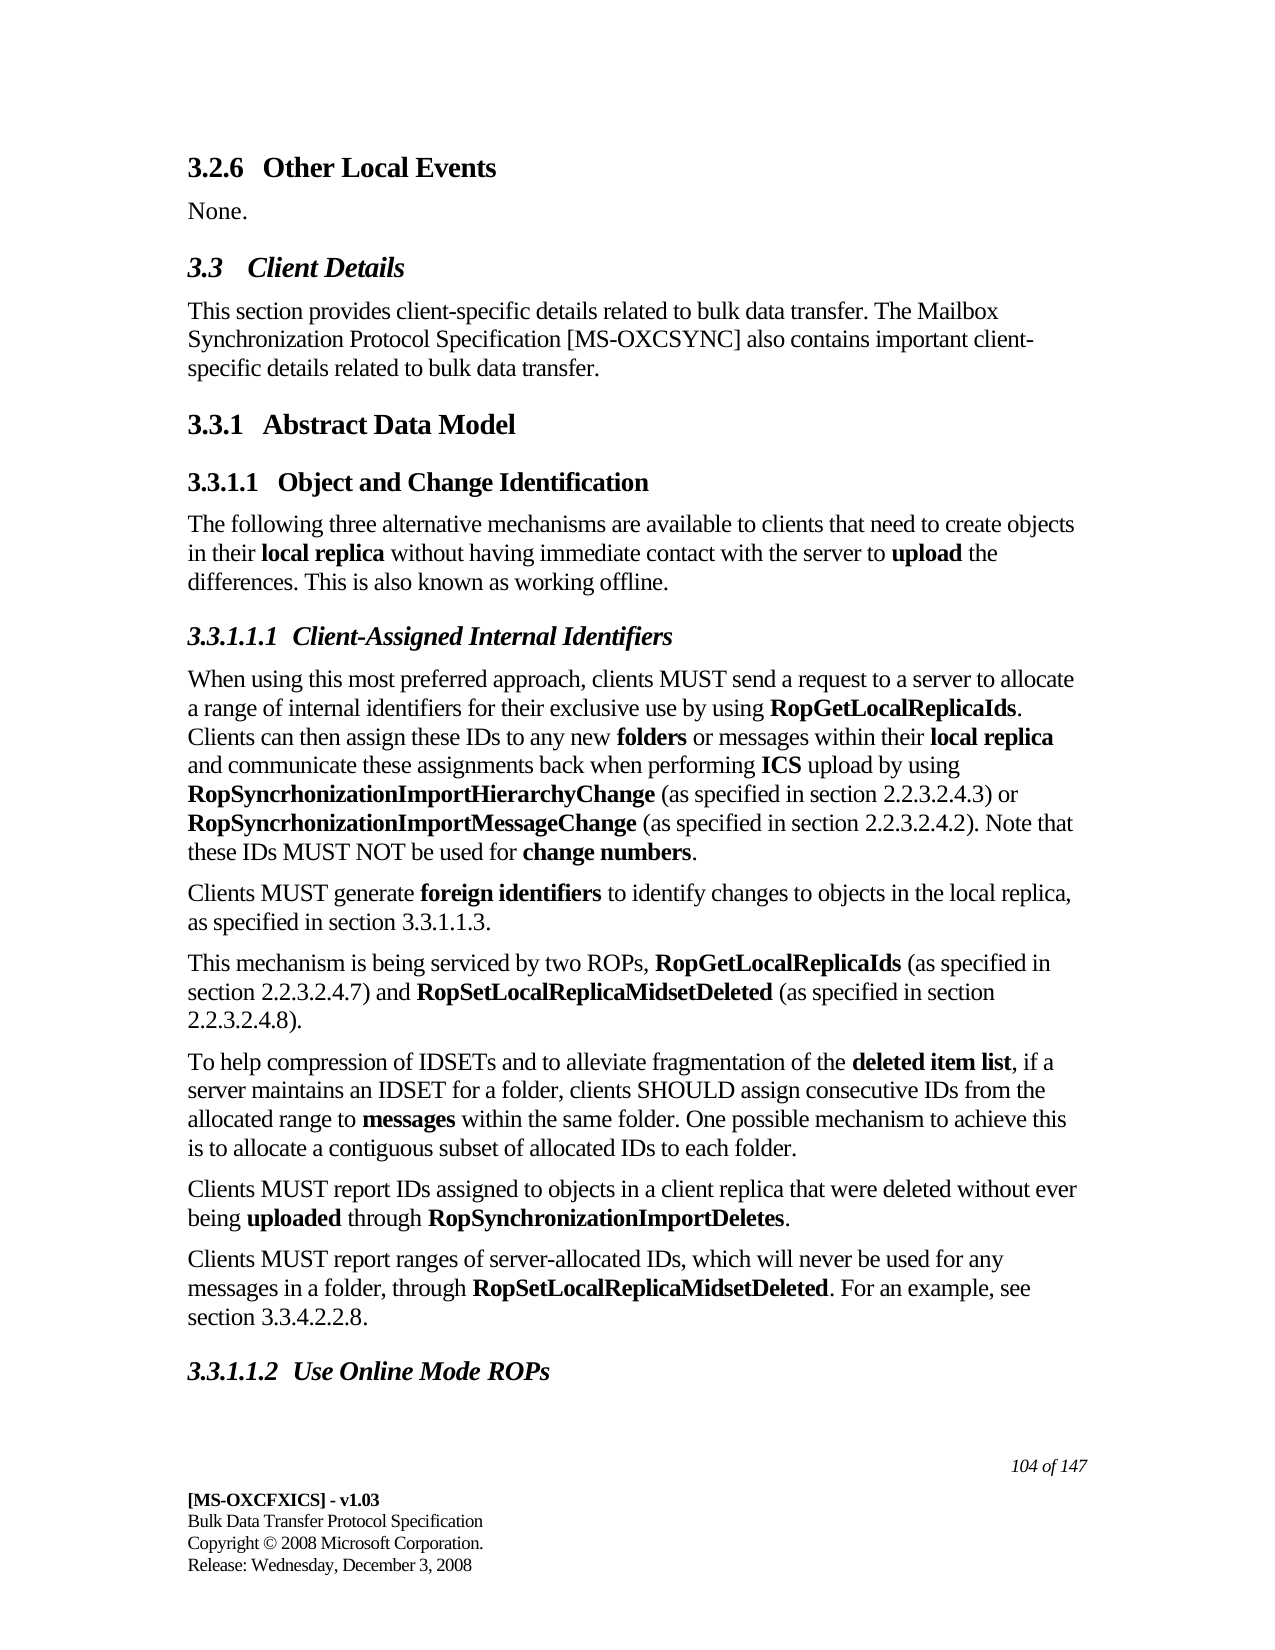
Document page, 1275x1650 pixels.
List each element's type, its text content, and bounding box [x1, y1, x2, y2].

text This section provides client-specific details related to bulk data transfer. The Mailbox Synchronization Protocol Specification [MS-OXCSYNC] also contains important client-specific details related to bulk data transfer. [187, 296, 1087, 382]
text The following three alternative mechanisms are available to clients that need to create objects in their local replica without having immediate contact with the server to upload the differences. This is also known as working offline. [187, 509, 1087, 596]
text This mechanism is being serviced by two ROPs, RopGetLocalReplicaIds (as specified in section 2.2.3.2.4.7) and RopSetLocalReplicaMidsetDeleted (as specified in section 2.2.3.2.4.8). [187, 948, 1087, 1034]
text To help compression of IDSETs and to alleviate fragmentation of the deleted item list, if a server maintains an IDSET for a folder, clients SHOULD assign consecutive IDs from the allocated range to messages within the same folder. One possible mechanism to achieve this is to allocate a contiguous subset of allocated IDs to each folder. [187, 1047, 1087, 1162]
text Clients MUST report IDs assigned to objects in a client replica that were deleted without ever being uploaded through RopSynchronizationImportDeletes. [187, 1174, 1087, 1232]
subtitle Use Online Mode ROPs [187, 1355, 1087, 1387]
subtitle Abstract Data Model [187, 407, 1087, 441]
subtitle Object and Change Identification [187, 466, 1087, 497]
subtitle Client-Assigned Internal Identifiers [187, 621, 1087, 652]
subtitle Other Local Events [187, 150, 1087, 183]
text Clients MUST report ranges of server-allocated IDs, which will never be used for any messages in a folder, through RopSetLocalReplicaMidsetDeleted. For an example, see section 3.3.4.2.2.8. [187, 1244, 1087, 1330]
text Clients MUST generate foreign identifiers to identify changes to objects in the local replica, as specified in section 3.3.1.1.3. [187, 878, 1087, 935]
subtitle Client Details [187, 250, 1087, 283]
text None. [187, 196, 1087, 225]
text When using this most preferred approach, clients MUST send a request to a server to allocate a range of internal identifiers for their exclusive use by using RopGetLocalReplicaIds. Clients can then assign these IDs to any new folders or messages within their local replica and communicate these assignments back when performing ICS upload by using RopSyncrhonizationImportHierarchyChange (as specified in section 2.2.3.2.4.3) or RopSyncrhonizationImportMessageChange (as specified in section 2.2.3.2.4.2). Note that these IDs MUST NOT be used for change numbers. [187, 664, 1087, 865]
